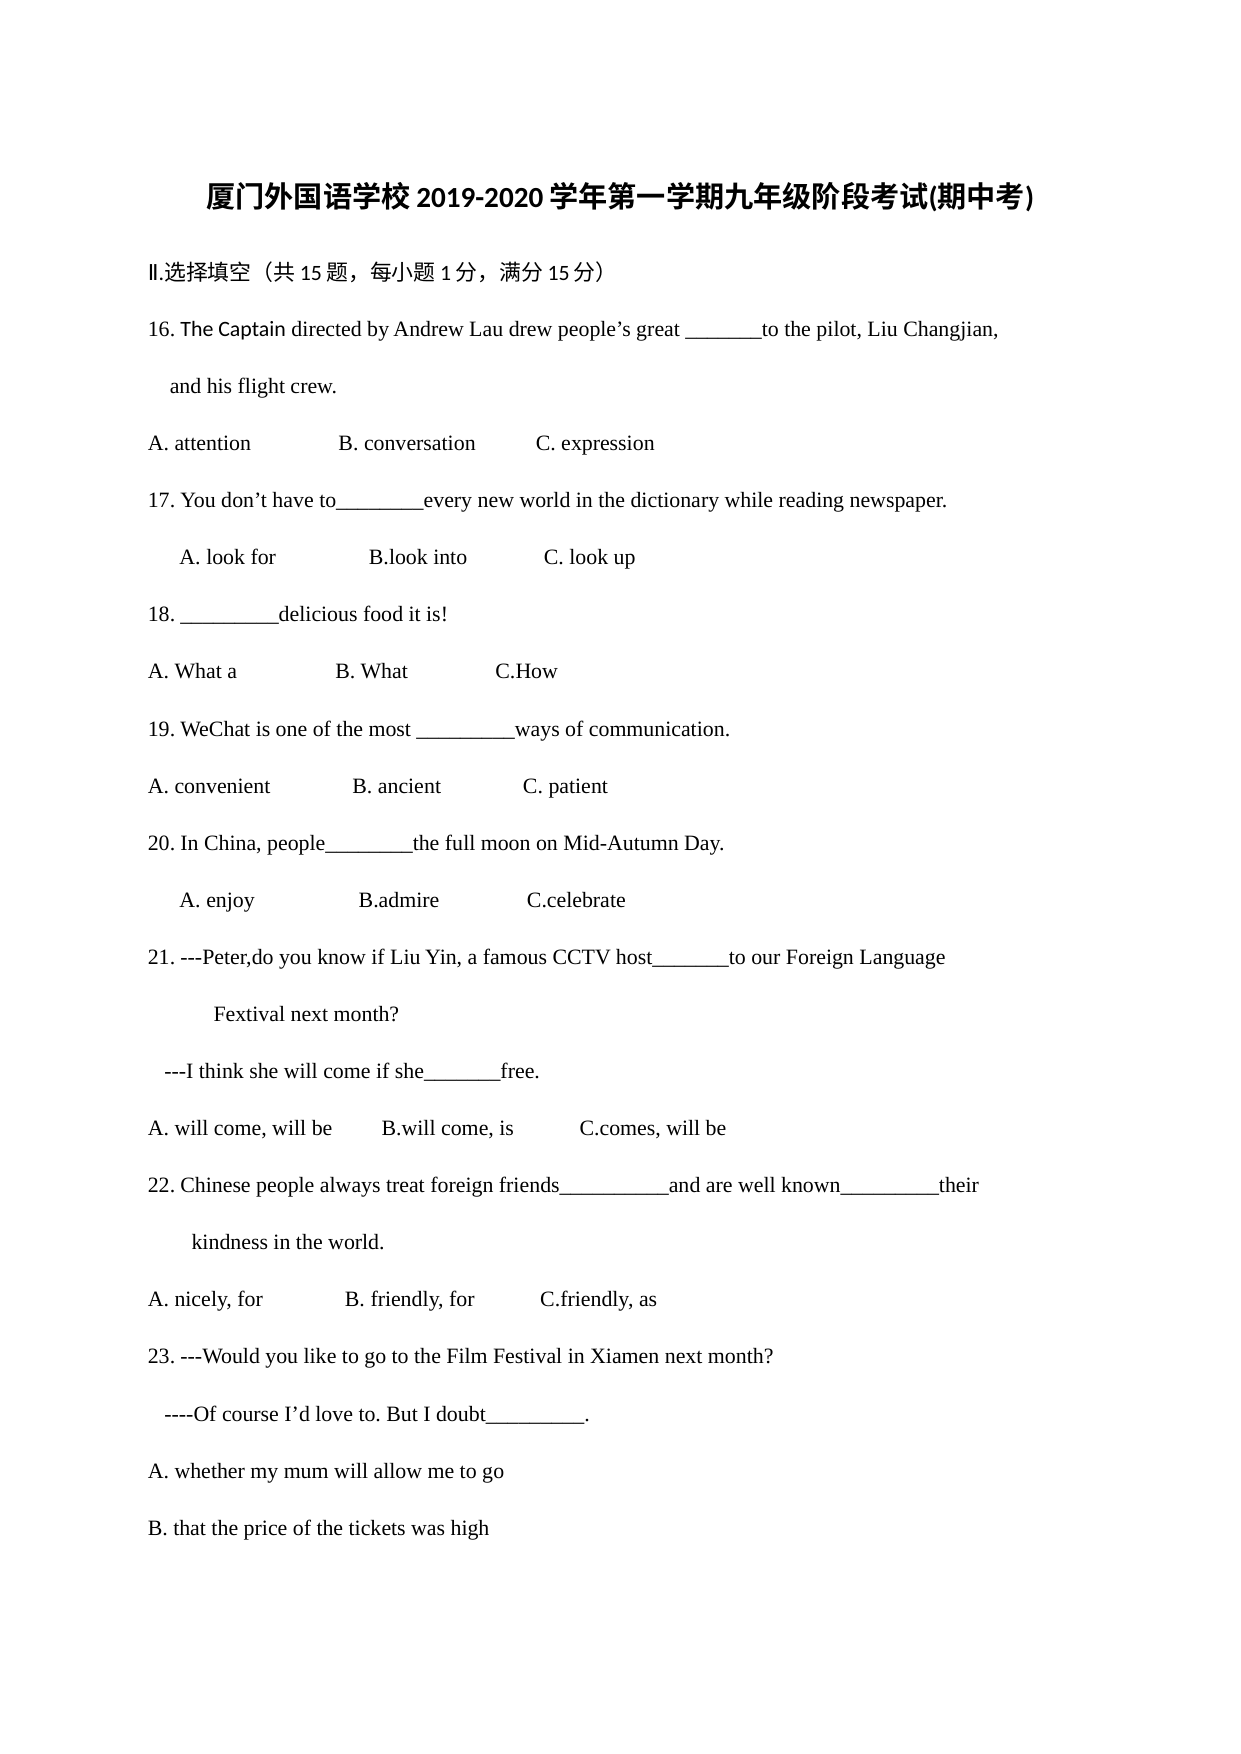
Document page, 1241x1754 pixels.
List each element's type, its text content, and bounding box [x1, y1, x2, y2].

text Ⅱ.选择填空（共15题，每小题1分，满分15分） [148, 254, 1075, 287]
list Chinese people always treat foreign friends__________and are well known_________their [148, 1168, 1075, 1201]
list and his flight crew. [148, 369, 1075, 402]
list ---Would you like to go to the Film Festival in Xiamen next month? [148, 1340, 1075, 1372]
list ---Peter,do you know if Liu Yin, a famous CCTV host_______to our Foreign Language [148, 940, 1075, 973]
list that the price of the tickets was high [148, 1511, 1075, 1543]
list What a B. What C.How [148, 655, 1075, 687]
list The Captain directed by Andrew Lau drew people’s great _______to the pilot, Liu Changjian, [148, 312, 1075, 344]
list ----Of course I’d love to. But I doubt_________. [148, 1397, 1075, 1429]
list kindness in the world. [148, 1226, 1075, 1258]
list whether my mum will allow me to go [148, 1454, 1075, 1486]
list nicely, for B. friendly, for C.friendly, as [148, 1283, 1075, 1315]
list convenient B. ancient C. patient [148, 769, 1075, 801]
list ---I think she will come if she_______free. [148, 1054, 1075, 1087]
list Fextival next month? [148, 997, 1075, 1030]
list attention B. conversation C. expression [148, 426, 1075, 459]
list look for B.look into C. look up [179, 541, 1075, 573]
list will come, will be B.will come, is C.comes, will be [148, 1111, 1075, 1144]
text 厦门外国语学校2019-2020学年第一学期九年级阶段考试(期中考) [148, 162, 1075, 227]
list You don’t have to________every new world in the dictionary while reading newspaper. [148, 483, 1075, 516]
list In China, people________the full moon on Mid-Autumn Day. [148, 826, 1075, 858]
list enjoy B.admire C.celebrate [179, 883, 1075, 916]
list _________delicious food it is! [148, 598, 1075, 630]
list WeChat is one of the most _________ways of communication. [148, 712, 1075, 744]
